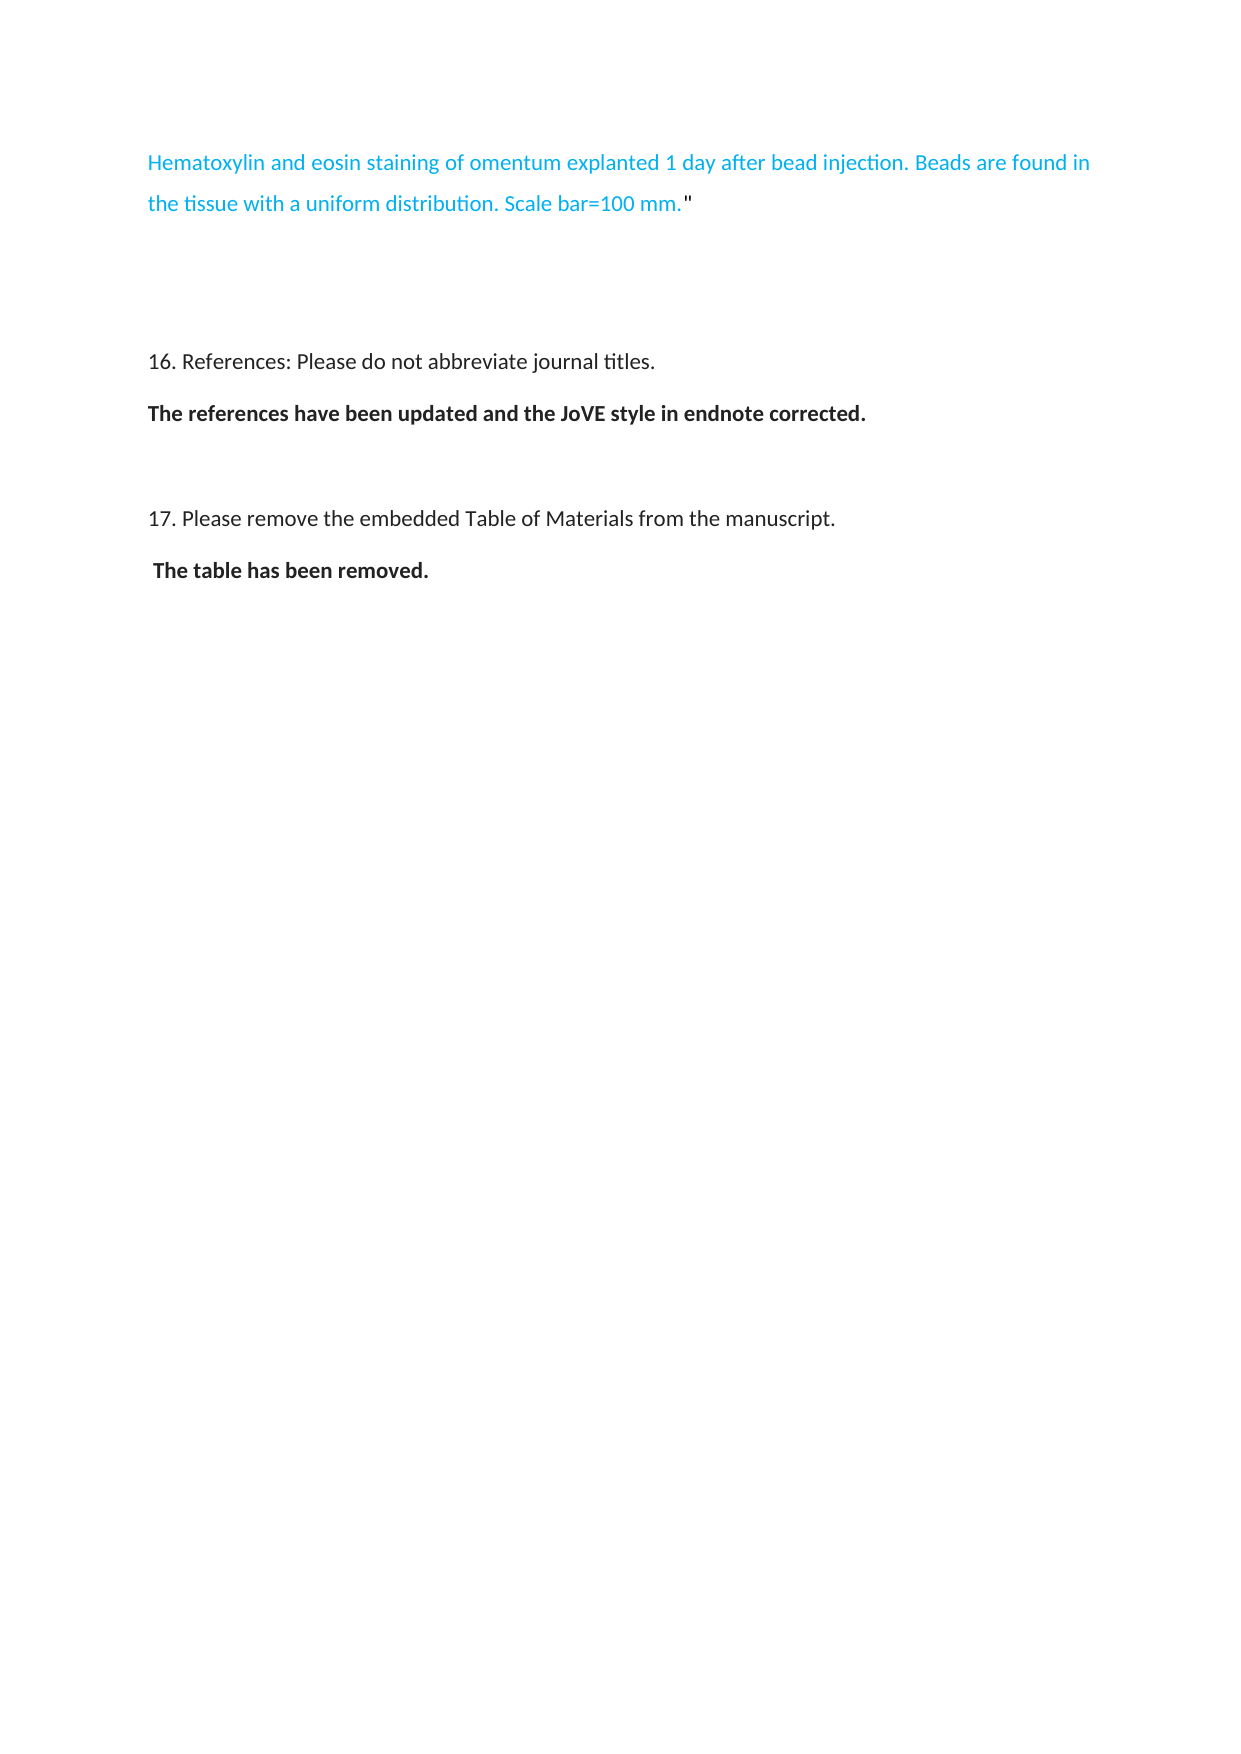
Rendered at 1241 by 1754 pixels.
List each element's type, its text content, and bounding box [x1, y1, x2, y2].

text The table has been removed. [148, 556, 1093, 584]
text The references have been updated and the JoVE style in endnote corrected. [148, 399, 1093, 427]
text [148, 148, 1093, 218]
text 16. References: Please do not abbreviate journal titles. [148, 305, 1093, 375]
text 17. Please remove the embedded Table of Materials from the manuscript. [148, 504, 1093, 532]
